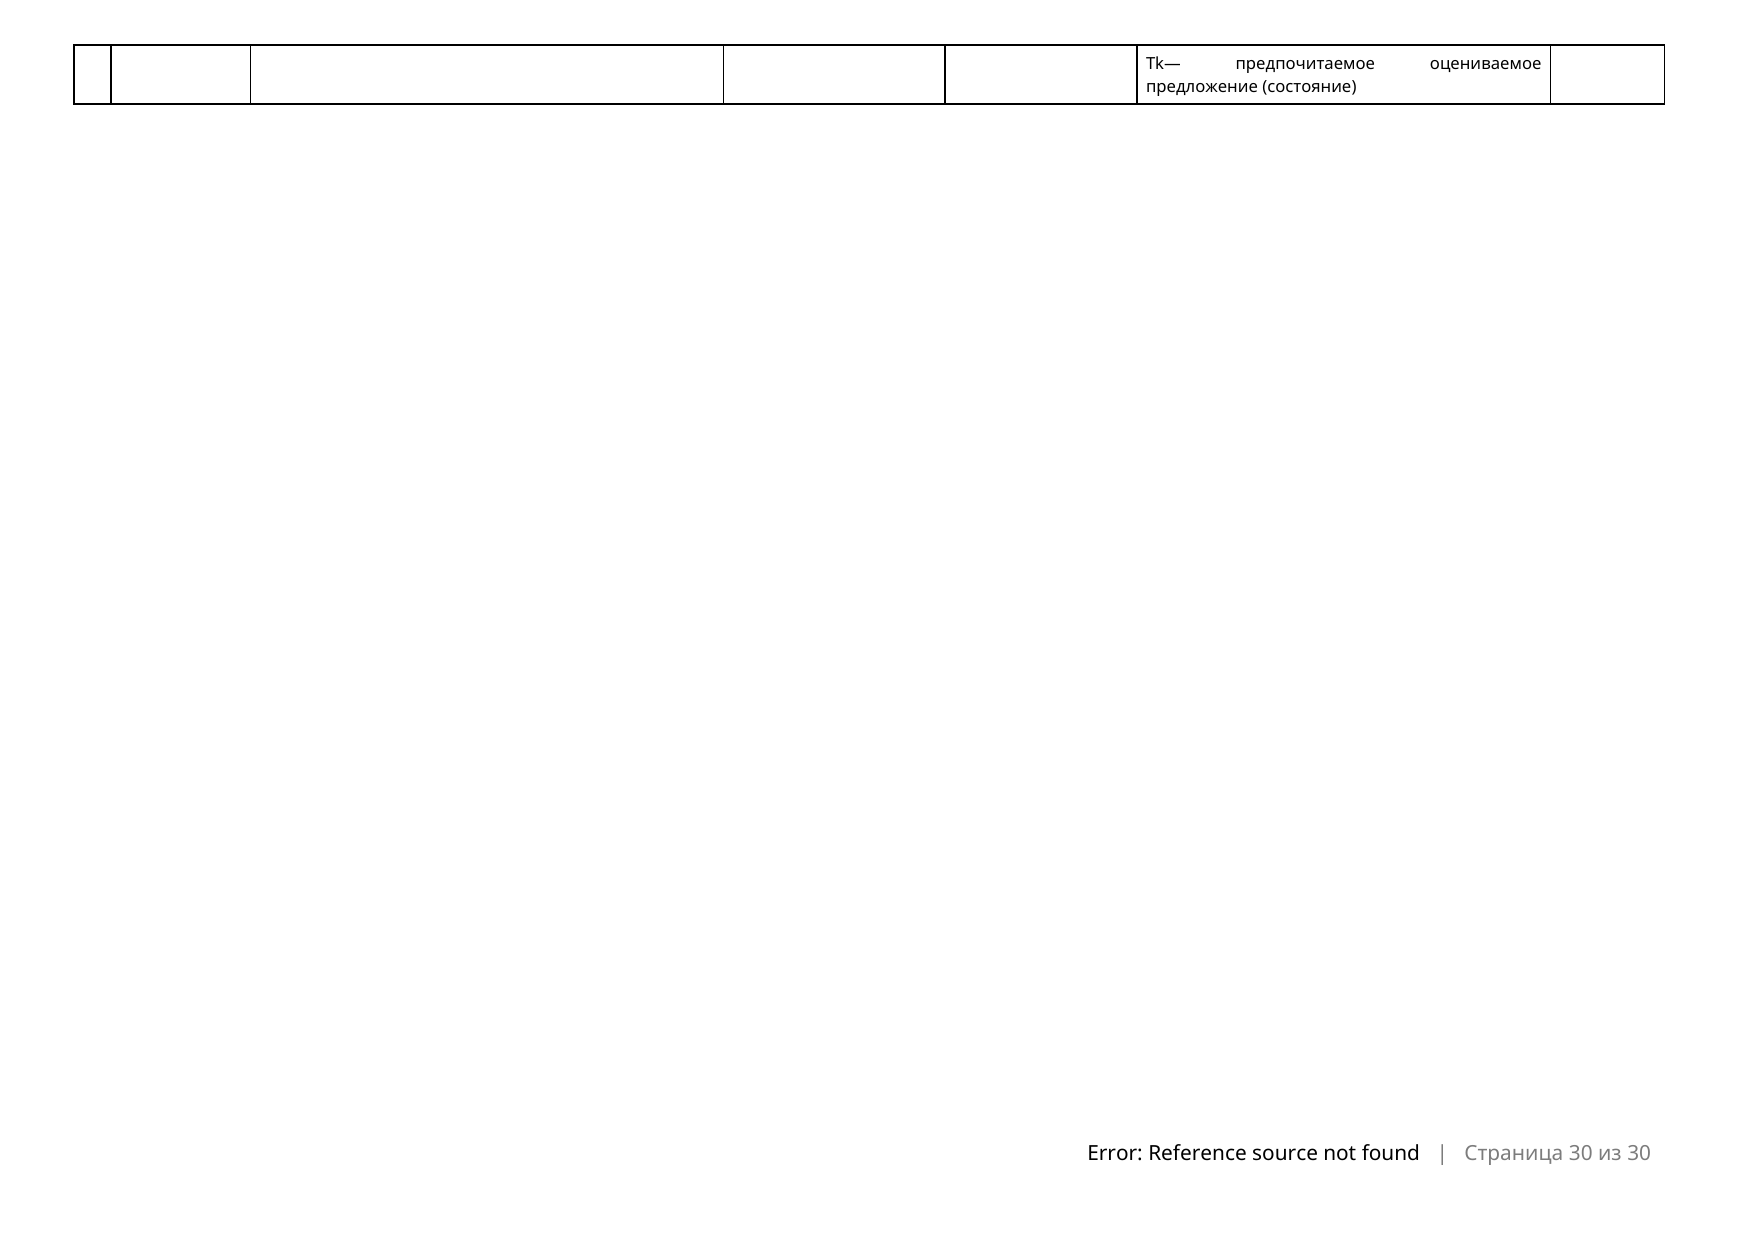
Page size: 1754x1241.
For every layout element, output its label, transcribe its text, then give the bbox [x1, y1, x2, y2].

table_cell 2 [946, 46, 1136, 103]
table_cell 3 [75, 46, 110, 103]
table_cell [112, 46, 250, 103]
table_cell 1 [724, 46, 944, 103]
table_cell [251, 46, 723, 103]
table_cell 6 [1551, 46, 1664, 103]
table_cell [1138, 46, 1550, 103]
